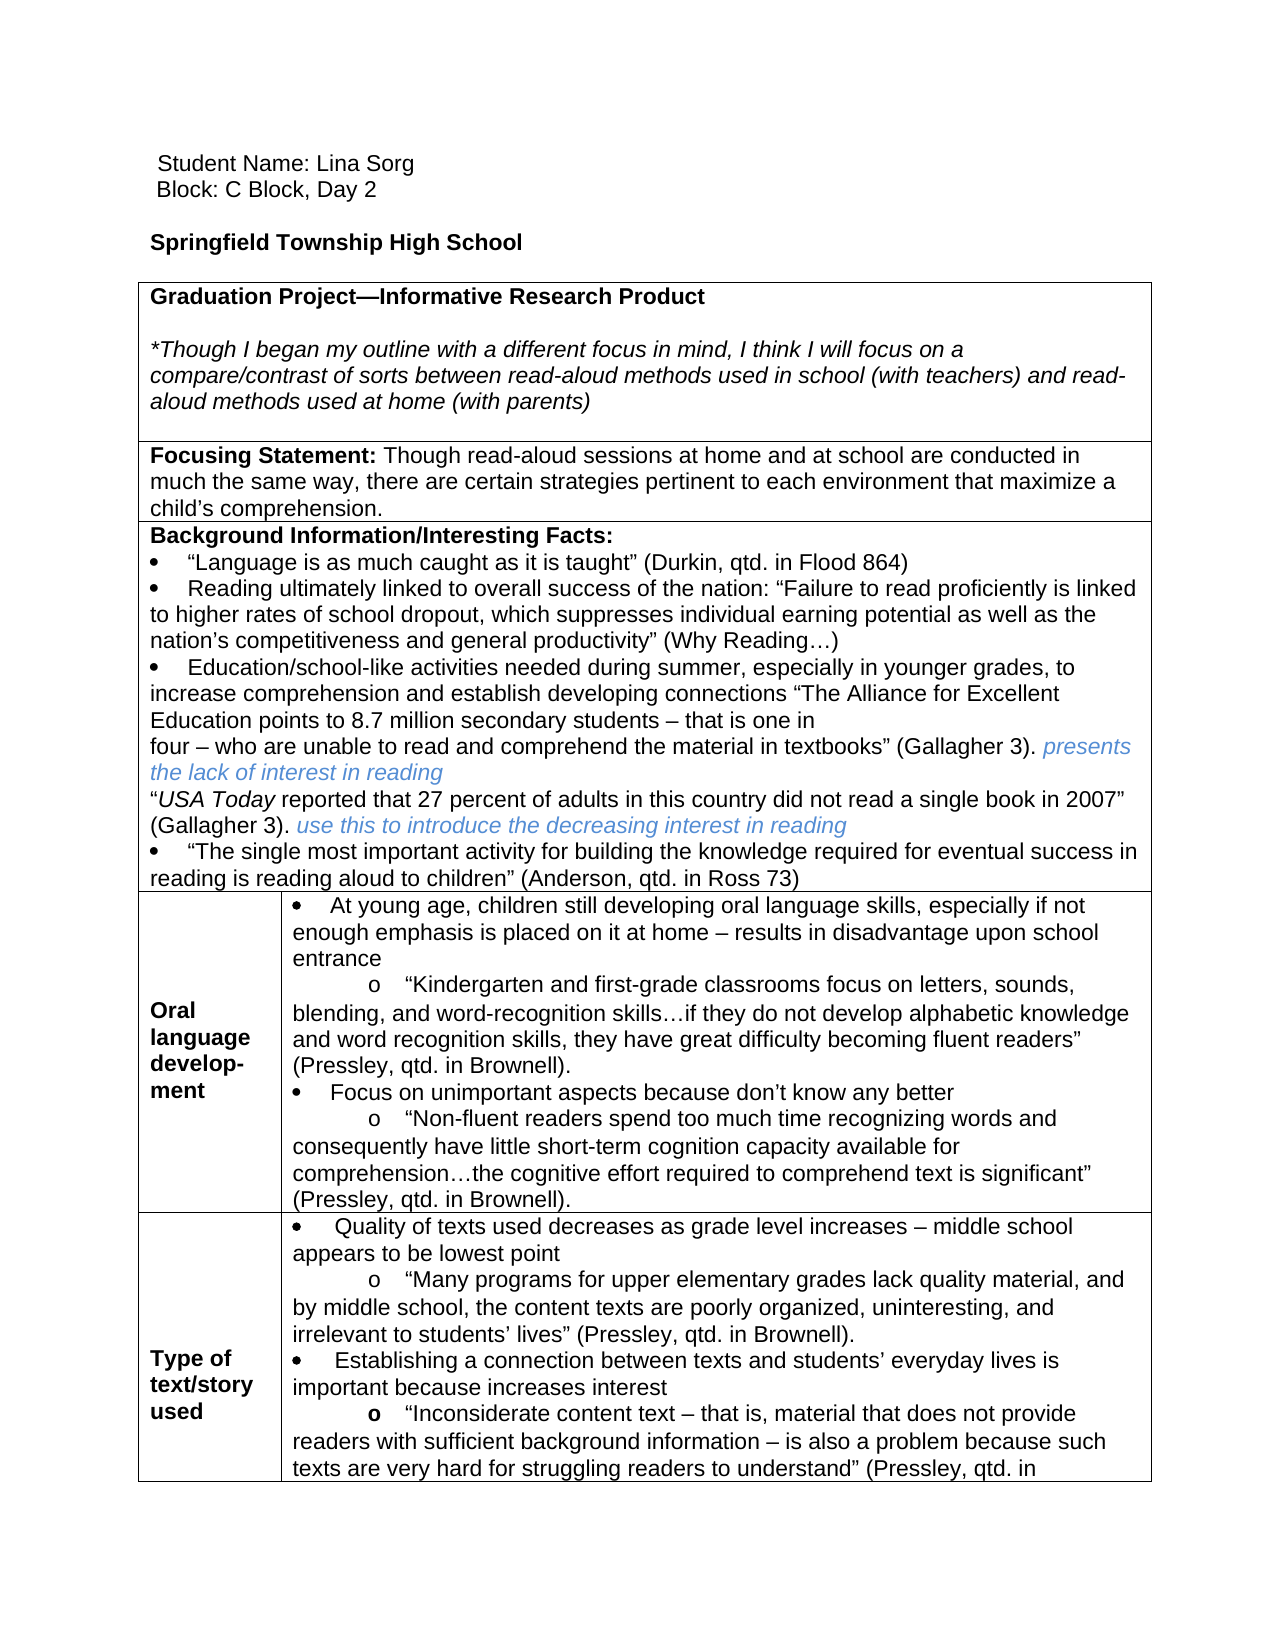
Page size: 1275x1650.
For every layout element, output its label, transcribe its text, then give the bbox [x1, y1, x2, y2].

table_cell Background Information/Interesting Facts: “Language is as much caught as it is taught” (Durkin, qtd. in Flood 864) Reading ultimately linked to overall success of the nation: “Failure to read proficiently is linked to higher rates of school dropout, which suppresses individual earning potential as well as the nation’s competitiveness and general productivity” (Why Reading…) Education/school-like activities needed during summer, especially in younger grades, to increase comprehension and establish developing connections “The Alliance for Excellent Education points to 8.7 million secondary students – that is one in four – who are unable to read and comprehend the material in textbooks” (Gallagher 3). presents the lack of interest in reading “USA Today reported that 27 percent of adults in this country did not read a single book in 2007” (Gallagher 3). use this to introduce the decreasing interest in reading “The single most important activity for building the knowledge required for eventual success in reading is reading aloud to children” (Anderson, qtd. in Ross 73) [139, 522, 1151, 891]
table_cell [282, 1213, 1151, 1481]
text Student Name: Lina Sorg [150, 150, 1125, 176]
table_cell Focusing Statement: Though read-aloud sessions at home and at school are conducted in much the same way, there are certain strategies pertinent to each environment that maximize a child’s comprehension. [139, 442, 1151, 521]
text Block: C Block, Day 2 [150, 176, 1125, 203]
table_cell At young age, children still developing oral language skills, especially if not enough emphasis is placed on it at home – results in disadvantage upon school entrance “Kindergarten and first-grade classrooms focus on letters, sounds, blending, and word-recognition skills…if they do not develop alphabetic knowledge and word recognition skills, they have great difficulty becoming fluent readers” (Pressley, qtd. in Brownell). Focus on unimportant aspects because don’t know any better “Non-fluent readers spend too much time recognizing words and consequently have little short-term cognition capacity available for comprehension…the cognitive effort required to comprehend text is significant” (Pressley, qtd. in Brownell). [282, 892, 1151, 1212]
text Springfield Township High School [150, 229, 1125, 255]
table_header Graduation Project—Informative Research Product *Though I began my outline with a different focus in mind, I think I will focus on a compare/contrast of sorts between read-aloud methods used in school (with teachers) and read-aloud methods used at home (with parents) [139, 283, 1151, 441]
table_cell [139, 1213, 281, 1481]
table_cell Oral language develop-ment [139, 892, 281, 1212]
